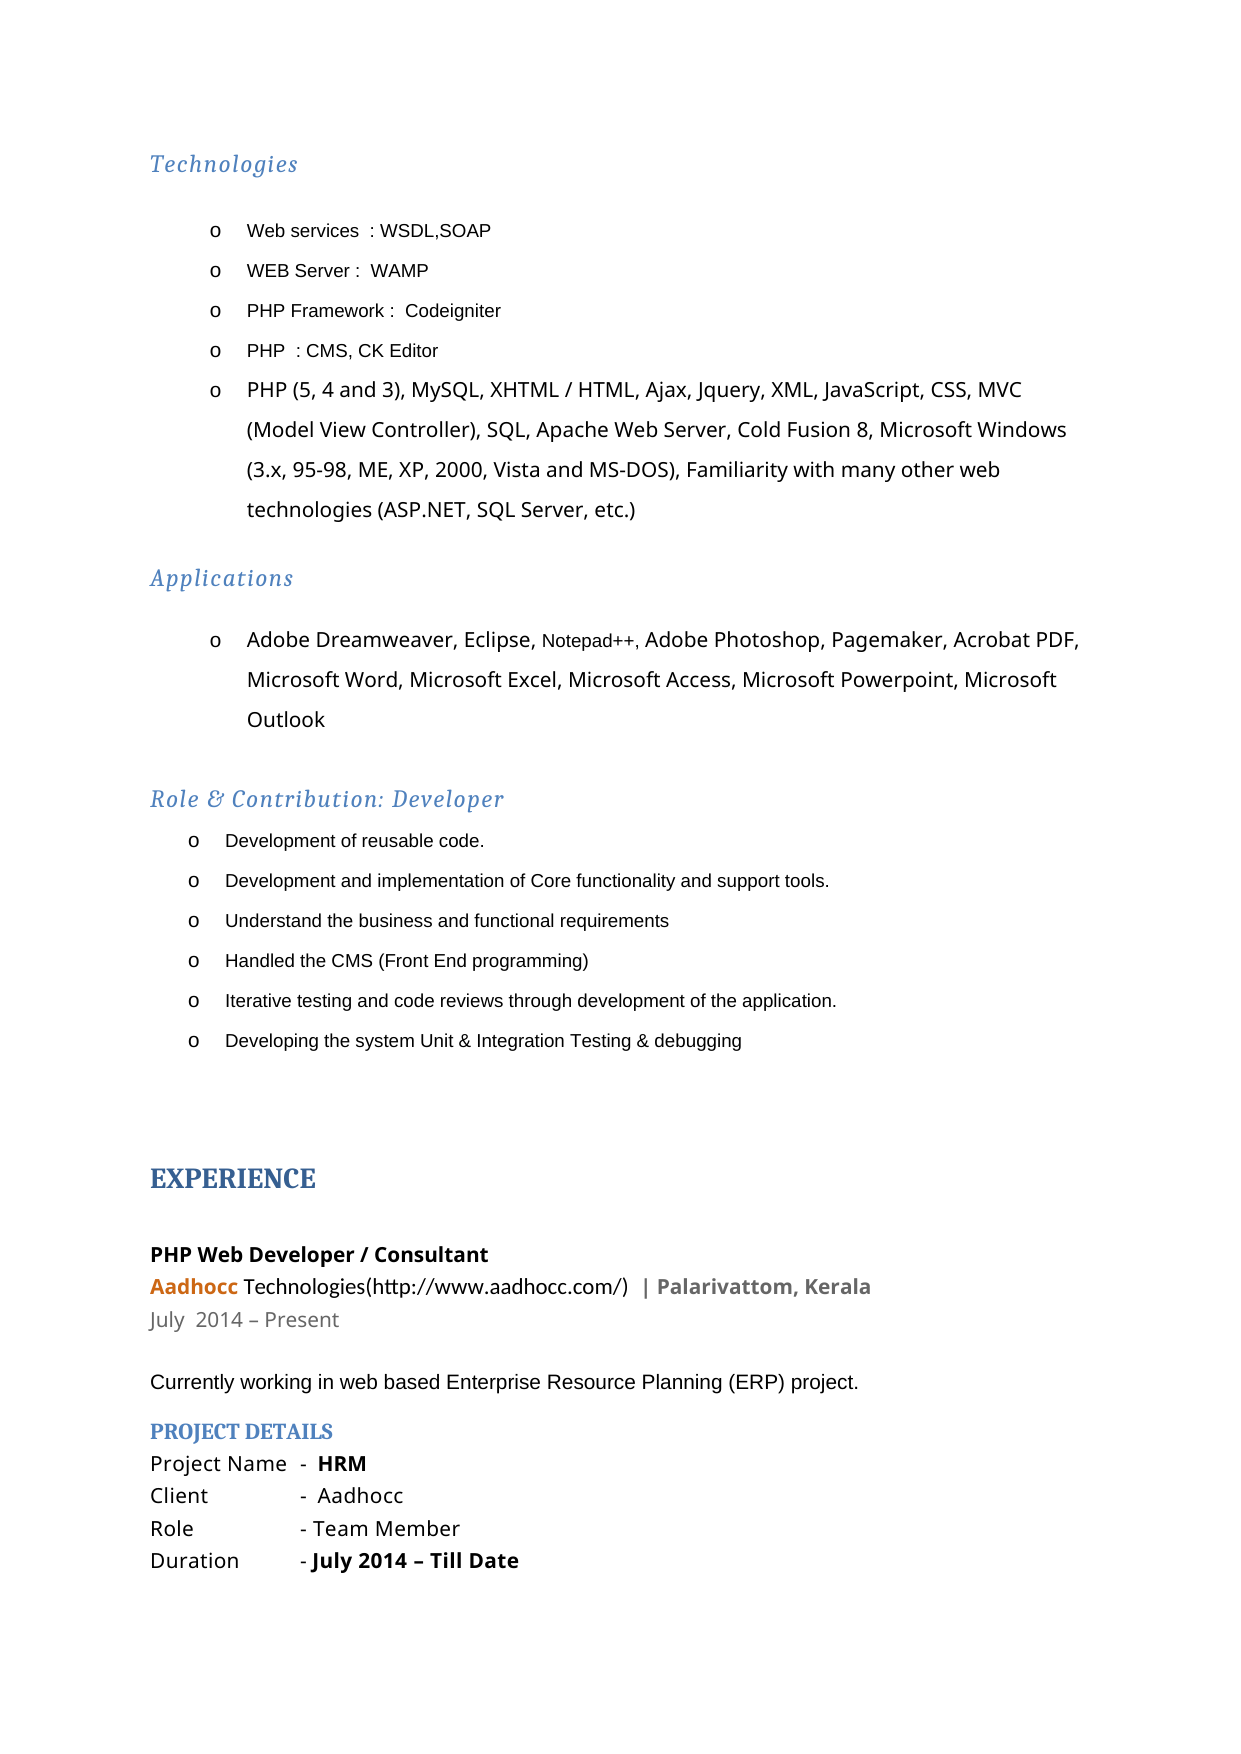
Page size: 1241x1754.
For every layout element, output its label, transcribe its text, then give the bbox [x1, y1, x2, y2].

list PHP : CMS, CK Editor [209, 324, 1090, 364]
list Developing the system Unit & Integration Testing & debugging [187, 1013, 1090, 1053]
list PHP (5, 4 and 3), MySQL, XHTML / HTML, Ajax, Jquery, XML, JavaScript, CSS, MVC (Model View Controller), SQL, Apache Web Server, Cold Fusion 8, Microsoft Windows (3.x, 95-98, ME, XP, 2000, Vista and MS-DOS), Familiarity with many other web technologies (ASP.NET, SQL Server, etc.) [209, 364, 1090, 564]
text Role & Contribution: Developer [150, 773, 1090, 813]
subtitle Applications [150, 564, 1090, 593]
list Web services : WSDL,SOAP [209, 204, 1090, 244]
list Development and implementation of Core functionality and support tools. [187, 853, 1090, 893]
list Handled the CMS (Front End programming) [187, 933, 1090, 973]
list PHP Framework : Codeigniter [209, 284, 1090, 324]
list WEB Server : WAMP [209, 244, 1090, 284]
list Development of reusable code. [187, 813, 1090, 853]
text Project Name - <HRM Client - <Aadhocc Role - <Team Member Duration - <July 2014 – Till Date [150, 1449, 1090, 1575]
subtitle PROJECT DETAILS [150, 1418, 1090, 1445]
text Currently working in web based Enterprise Resource Planning (ERP) project. [150, 1370, 1090, 1394]
subtitle EXPERIENCE [150, 1163, 1090, 1235]
list Adobe Dreamweaver, Eclipse, Notepad++, Adobe Photoshop, Pagemaker, Acrobat PDF, Microsoft Word, Microsoft Excel, Microsoft Access, Microsoft Powerpoint, Microsoft Outlook [209, 613, 1090, 773]
list Iterative testing and code reviews through development of the application. [187, 973, 1090, 1013]
text PHP Web Developer / Consultant Aadhocc Technologies(http://www.aadhocc.com/) | Palarivattom, Kerala July 2014 – Present [150, 1240, 1090, 1333]
subtitle Technologies [150, 150, 1090, 179]
list Understand the business and functional requirements [187, 893, 1090, 933]
